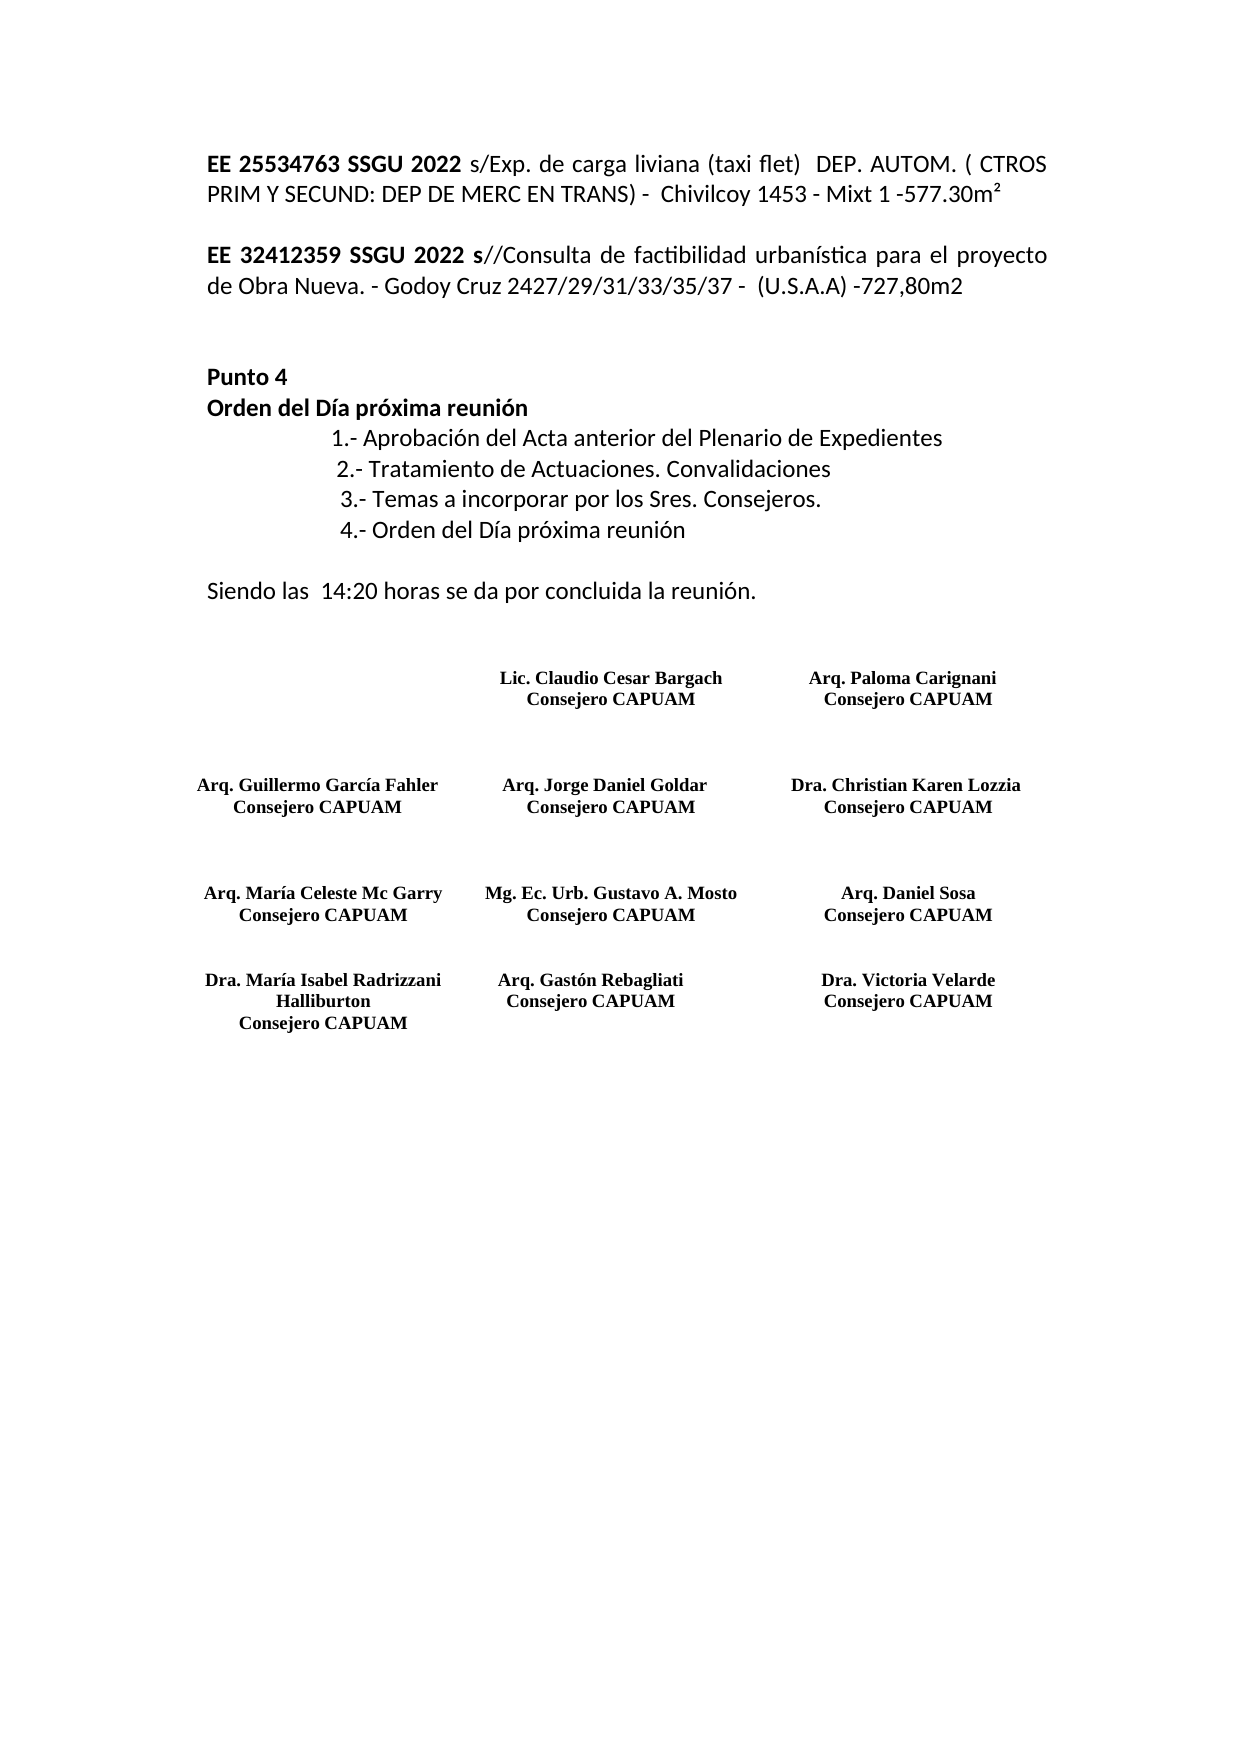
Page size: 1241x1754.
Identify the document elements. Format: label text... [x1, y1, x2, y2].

table_header Arq. Guillermo García Fahler Consejero CAPUAM Arq. María Celeste Mc Garry Consejero CAPUAM Dra. María Isabel Radrizzani Halliburton Consejero CAPUAM [177, 667, 469, 1576]
text 2.- Tratamiento de Actuaciones. Convalidaciones [207, 453, 1048, 483]
text Siendo las 14:20 horas se da por concluida la reunión. [207, 575, 1048, 606]
text Orden del Día próxima reunión [207, 392, 1048, 422]
table_header Arq. Paloma Carignani Consejero CAPUAM Dra. Christian Karen Lozzia Consejero CAPUAM Arq. Daniel Sosa Consejero CAPUAM Dra. Victoria Velarde Consejero CAPUAM [753, 667, 1063, 1576]
text 4.- Orden del Día próxima reunión [340, 514, 1048, 544]
text Punto 4 [207, 361, 1048, 392]
text 1.- Aprobación del Acta anterior del Plenario de Expedientes [207, 422, 1048, 453]
text 3.- Temas a incorporar por los Sres. Consejeros. [207, 483, 1048, 514]
table_header Lic. Claudio Cesar Bargach Consejero CAPUAM Arq. Jorge Daniel Goldar Consejero CAPUAM Mg. Ec. Urb. Gustavo A. Mosto Consejero CAPUAM Arq. Gastón Rebagliati Consejero CAPUAM [469, 667, 753, 1576]
text EE 25534763 SSGU 2022 s/Exp. de carga liviana (taxi flet) DEP. AUTOM. ( CTROS PRIM Y SECUND: DEP DE MERC EN TRANS) - Chivilcoy 1453 - Mixt 1 -577.30m² [207, 148, 1048, 209]
text EE 32412359 SSGU 2022 s//Consulta de factibilidad urbanística para el proyecto de Obra Nueva. - Godoy Cruz 2427/29/31/33/35/37 - (U.S.A.A) -727,80m2 [207, 239, 1048, 300]
